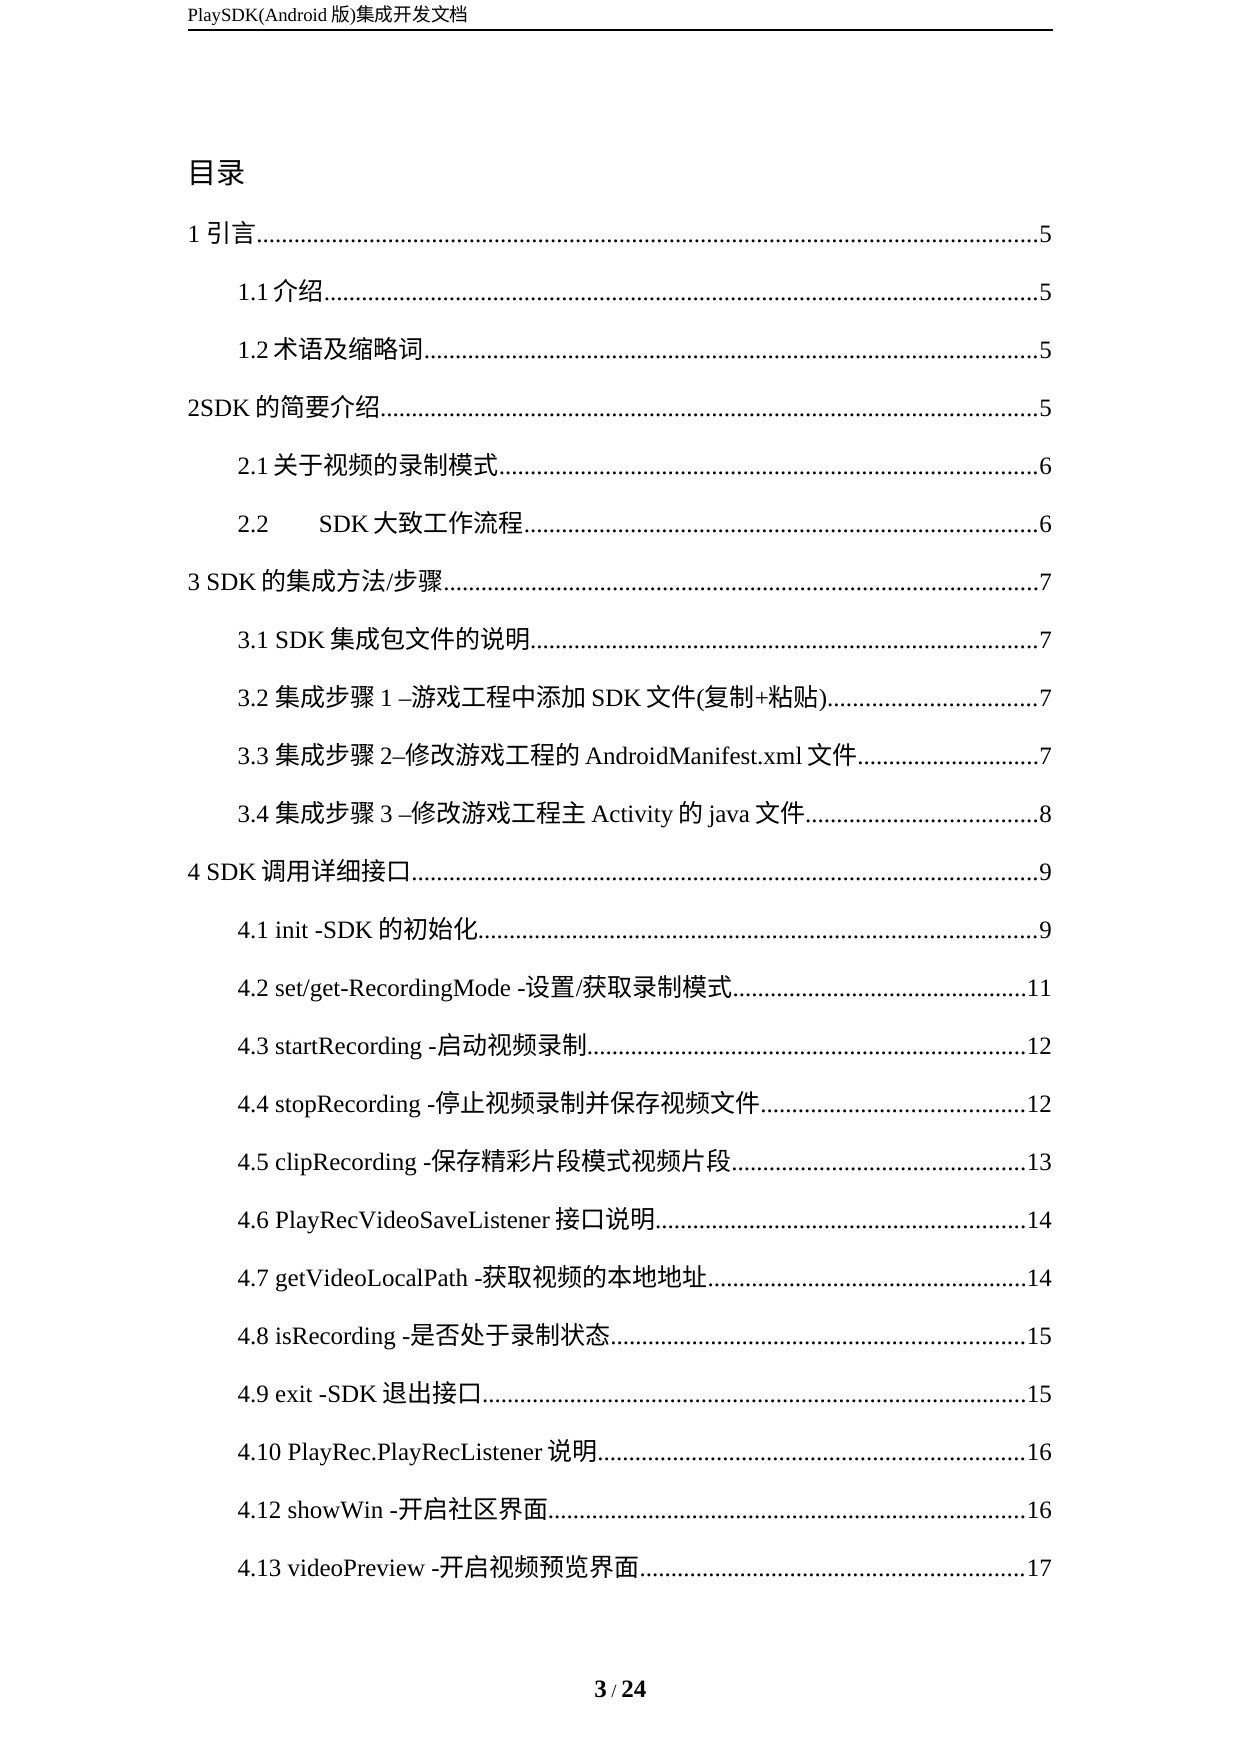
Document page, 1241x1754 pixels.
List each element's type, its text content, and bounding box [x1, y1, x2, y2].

text 2.1关于视频的录制模式 6 [237, 446, 1053, 482]
text 目录 [187, 150, 1053, 192]
text 4.1 init -SDK的初始化 9 [237, 910, 1053, 946]
text 4.3 startRecording -启动视频录制 12 [237, 1026, 1053, 1062]
text 4.5 clipRecording -保存精彩片段模式视频片段 13 [237, 1142, 1053, 1178]
text 3.4 集成步骤3 –修改游戏工程主Activity的java文件 8 [237, 794, 1053, 830]
text 4.8 isRecording -是否处于录制状态 15 [237, 1316, 1053, 1352]
text 4.10 PlayRec.PlayRecListener说明 16 [237, 1432, 1053, 1468]
text 3.2 集成步骤1 –游戏工程中添加SDK文件(复制+粘贴) 7 [237, 678, 1053, 714]
text 4.9 exit -SDK退出接口 15 [237, 1374, 1053, 1410]
text 1 引言 5 [187, 213, 1053, 250]
text 3.1 SDK集成包文件的说明 7 [237, 619, 1053, 656]
text 4 SDK调用详细接口 9 [187, 852, 1053, 888]
text 4.6 PlayRecVideoSaveListener接口说明 14 [237, 1200, 1053, 1236]
text 4.13 videoPreview -开启视频预览界面 17 [237, 1548, 1053, 1584]
text 4.12 showWin -开启社区界面 16 [237, 1490, 1053, 1526]
text 1.2术语及缩略词 5 [237, 329, 1053, 366]
text 4.2 set/get-RecordingMode -设置/获取录制模式 11 [237, 968, 1053, 1004]
text 2.2 SDK大致工作流程 6 [237, 503, 1053, 540]
text 2SDK的简要介绍 5 [187, 387, 1053, 424]
text 3.3 集成步骤2–修改游戏工程的AndroidManifest.xml文件 7 [237, 736, 1053, 772]
text 3 SDK的集成方法/步骤 7 [187, 562, 1053, 598]
text 4.4 stopRecording -停止视频录制并保存视频文件 12 [237, 1084, 1053, 1120]
text 4.7 getVideoLocalPath -获取视频的本地地址 14 [237, 1258, 1053, 1294]
text 1.1介绍 5 [237, 271, 1053, 308]
